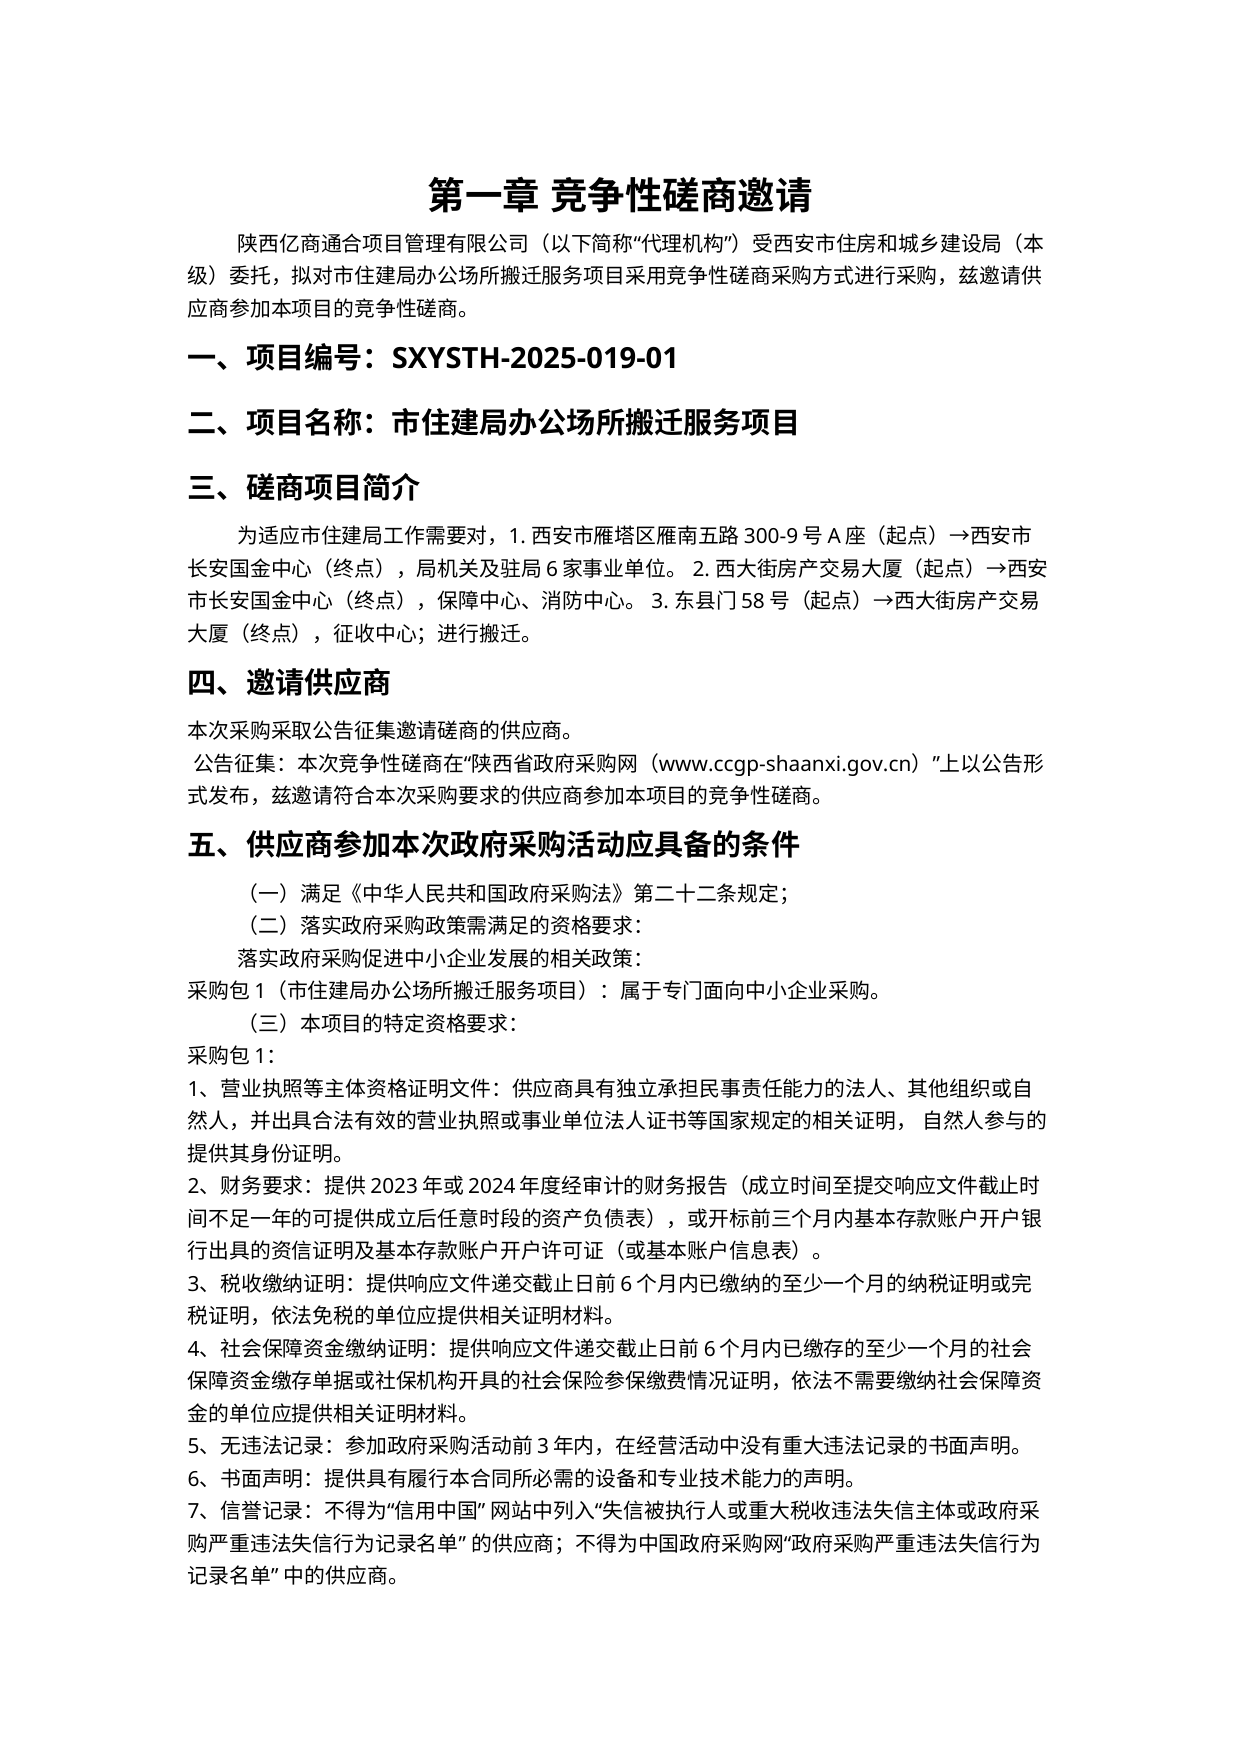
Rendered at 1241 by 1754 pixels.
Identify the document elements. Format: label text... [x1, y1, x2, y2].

text 公告征集：本次竞争性磋商在“陕西省政府采购网（www.ccgp-shaanxi.gov.cn）”上以公告形式发布，兹邀请符合本次采购要求的供应商参加本项目的竞争性磋商。 [187, 747, 1053, 812]
text 陕西亿商通合项目管理有限公司（以下简称“代理机构”）受西安市住房和城乡建设局（本级）委托，拟对市住建局办公场所搬迁服务项目采用竞争性磋商采购方式进行采购，兹邀请供应商参加本项目的竞争性磋商。 [187, 227, 1053, 324]
text 本次采购采取公告征集邀请磋商的供应商。 [187, 714, 1053, 747]
text 第一章 竞争性磋商邀请 [187, 162, 1053, 227]
text 一、项目编号：SXYSTH-2025-019-01 [187, 324, 1053, 389]
text 三、磋商项目简介 [187, 454, 1053, 519]
text 2、财务要求：提供2023年或2024年度经审计的财务报告（成立时间至提交响应文件截止时间不足一年的可提供成立后任意时段的资产负债表），或开标前三个月内基本存款账户开户银行出具的资信证明及基本存款账户开户许可证（或基本账户信息表）。 [187, 1169, 1053, 1267]
text 6、书面声明：提供具有履行本合同所必需的设备和专业技术能力的声明。 [187, 1462, 1053, 1494]
text 采购包1： [187, 1039, 1053, 1072]
text 5、无违法记录：参加政府采购活动前3年内，在经营活动中没有重大违法记录的书面声明。 [187, 1429, 1053, 1462]
text 落实政府采购促进中小企业发展的相关政策： [187, 942, 1053, 974]
text 7、信誉记录：不得为“信用中国” 网站中列入“失信被执行人或重大税收违法失信主体或政府采购严重违法失信行为记录名单” 的供应商；不得为中国政府采购网“政府采购严重违法失信行为记录名单” 中的供应商。 [187, 1494, 1053, 1592]
text 4、社会保障资金缴纳证明：提供响应文件递交截止日前6个月内已缴存的至少一个月的社会保障资金缴存单据或社保机构开具的社会保险参保缴费情况证明，依法不需要缴纳社会保障资金的单位应提供相关证明材料。 [187, 1332, 1053, 1429]
text （二）落实政府采购政策需满足的资格要求： [187, 909, 1053, 942]
text 五、供应商参加本次政府采购活动应具备的条件 [187, 812, 1053, 877]
text 采购包1（市住建局办公场所搬迁服务项目）：属于专门面向中小企业采购。 [187, 974, 1053, 1007]
text （三）本项目的特定资格要求： [187, 1007, 1053, 1039]
text （一）满足《中华人民共和国政府采购法》第二十二条规定； [187, 877, 1053, 909]
text 四、邀请供应商 [187, 649, 1053, 714]
text 3、税收缴纳证明：提供响应文件递交截止日前6个月内已缴纳的至少一个月的纳税证明或完税证明，依法免税的单位应提供相关证明材料。 [187, 1267, 1053, 1332]
text 二、项目名称：市住建局办公场所搬迁服务项目 [187, 389, 1053, 454]
text 为适应市住建局工作需要对，1. 西安市雁塔区雁南五路300-9号A座（起点）→西安市长安国金中心（终点），局机关及驻局6家事业单位。 2. 西大街房产交易大厦（起点）→西安市长安国金中心（终点），保障中心、消防中心。 3. 东县门58号（起点）→西大街房产交易大厦（终点），征收中心；进行搬迁。 [187, 519, 1053, 649]
text 1、营业执照等主体资格证明文件：供应商具有独立承担民事责任能力的法人、其他组织或自然人，并出具合法有效的营业执照或事业单位法人证书等国家规定的相关证明， 自然人参与的提供其身份证明。 [187, 1072, 1053, 1169]
